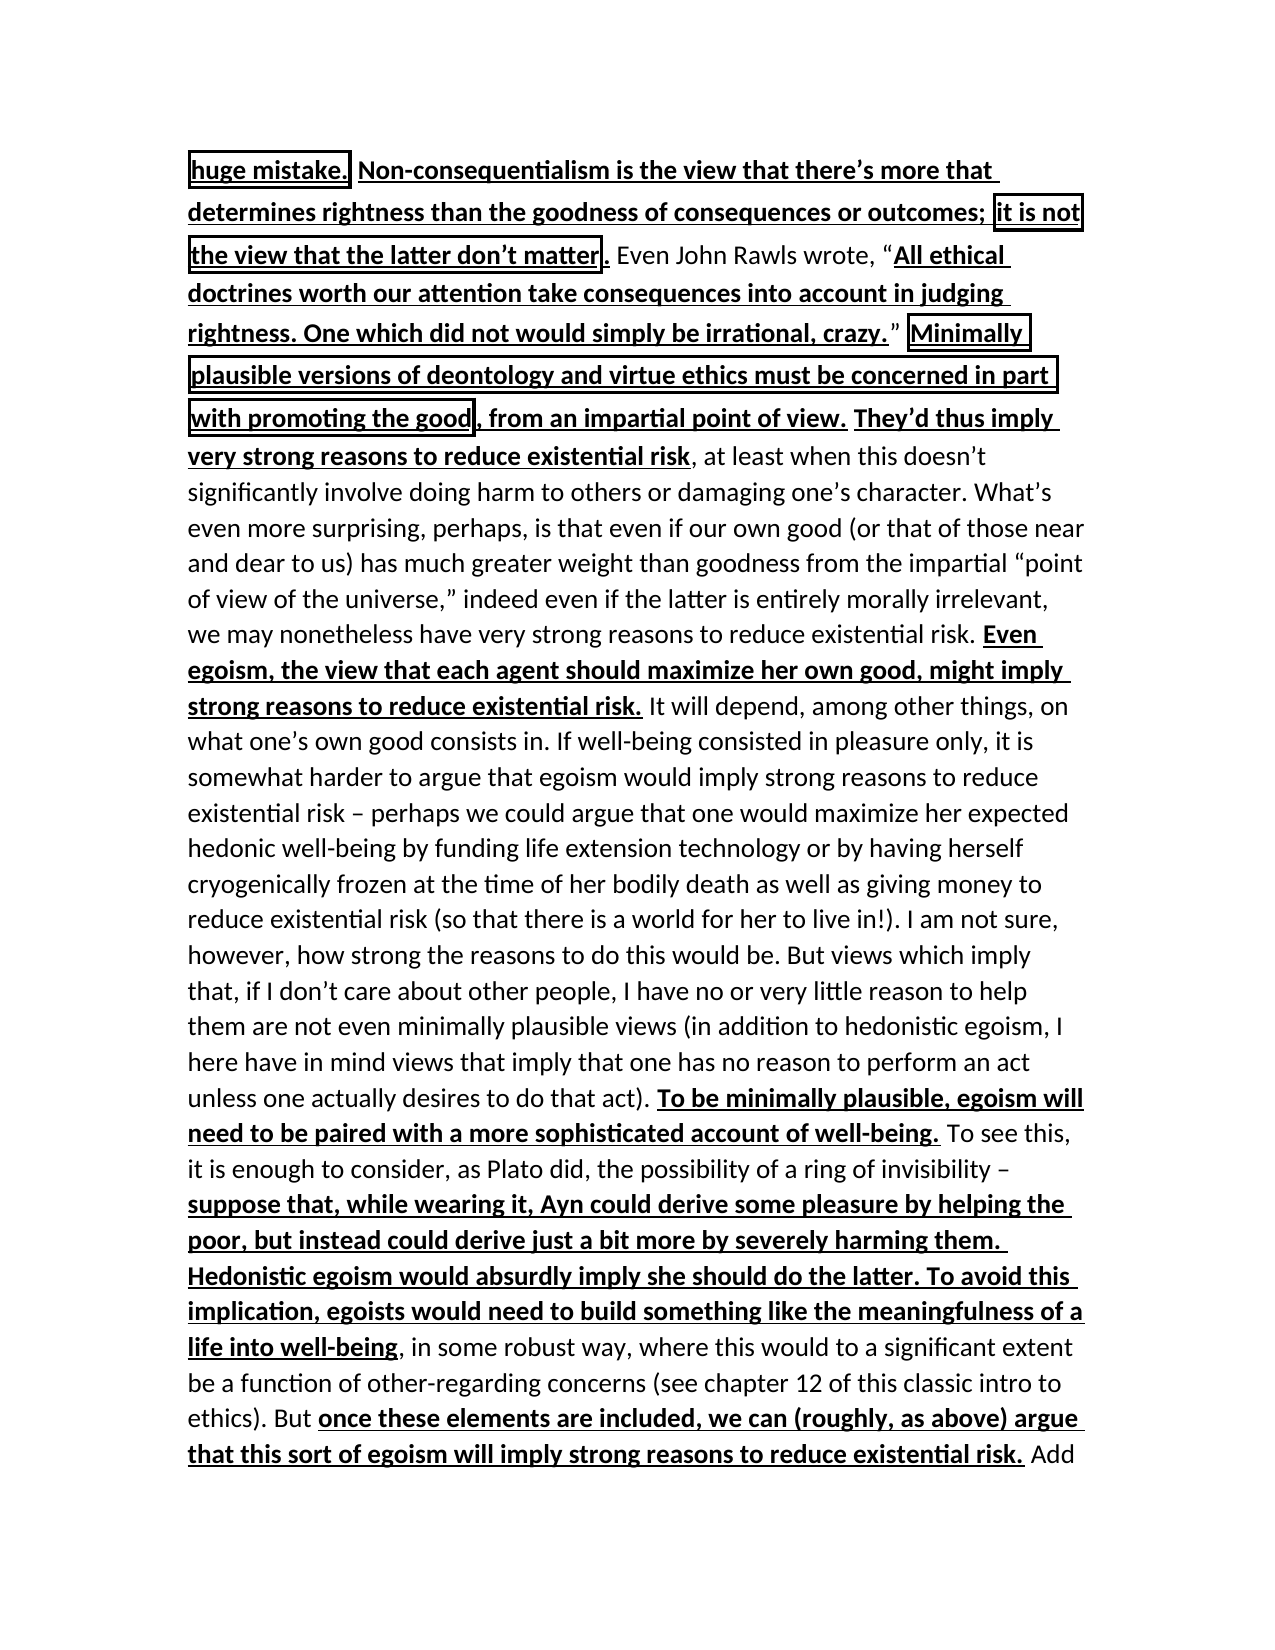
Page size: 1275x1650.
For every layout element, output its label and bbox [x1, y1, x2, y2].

text [187, 150, 1087, 1470]
